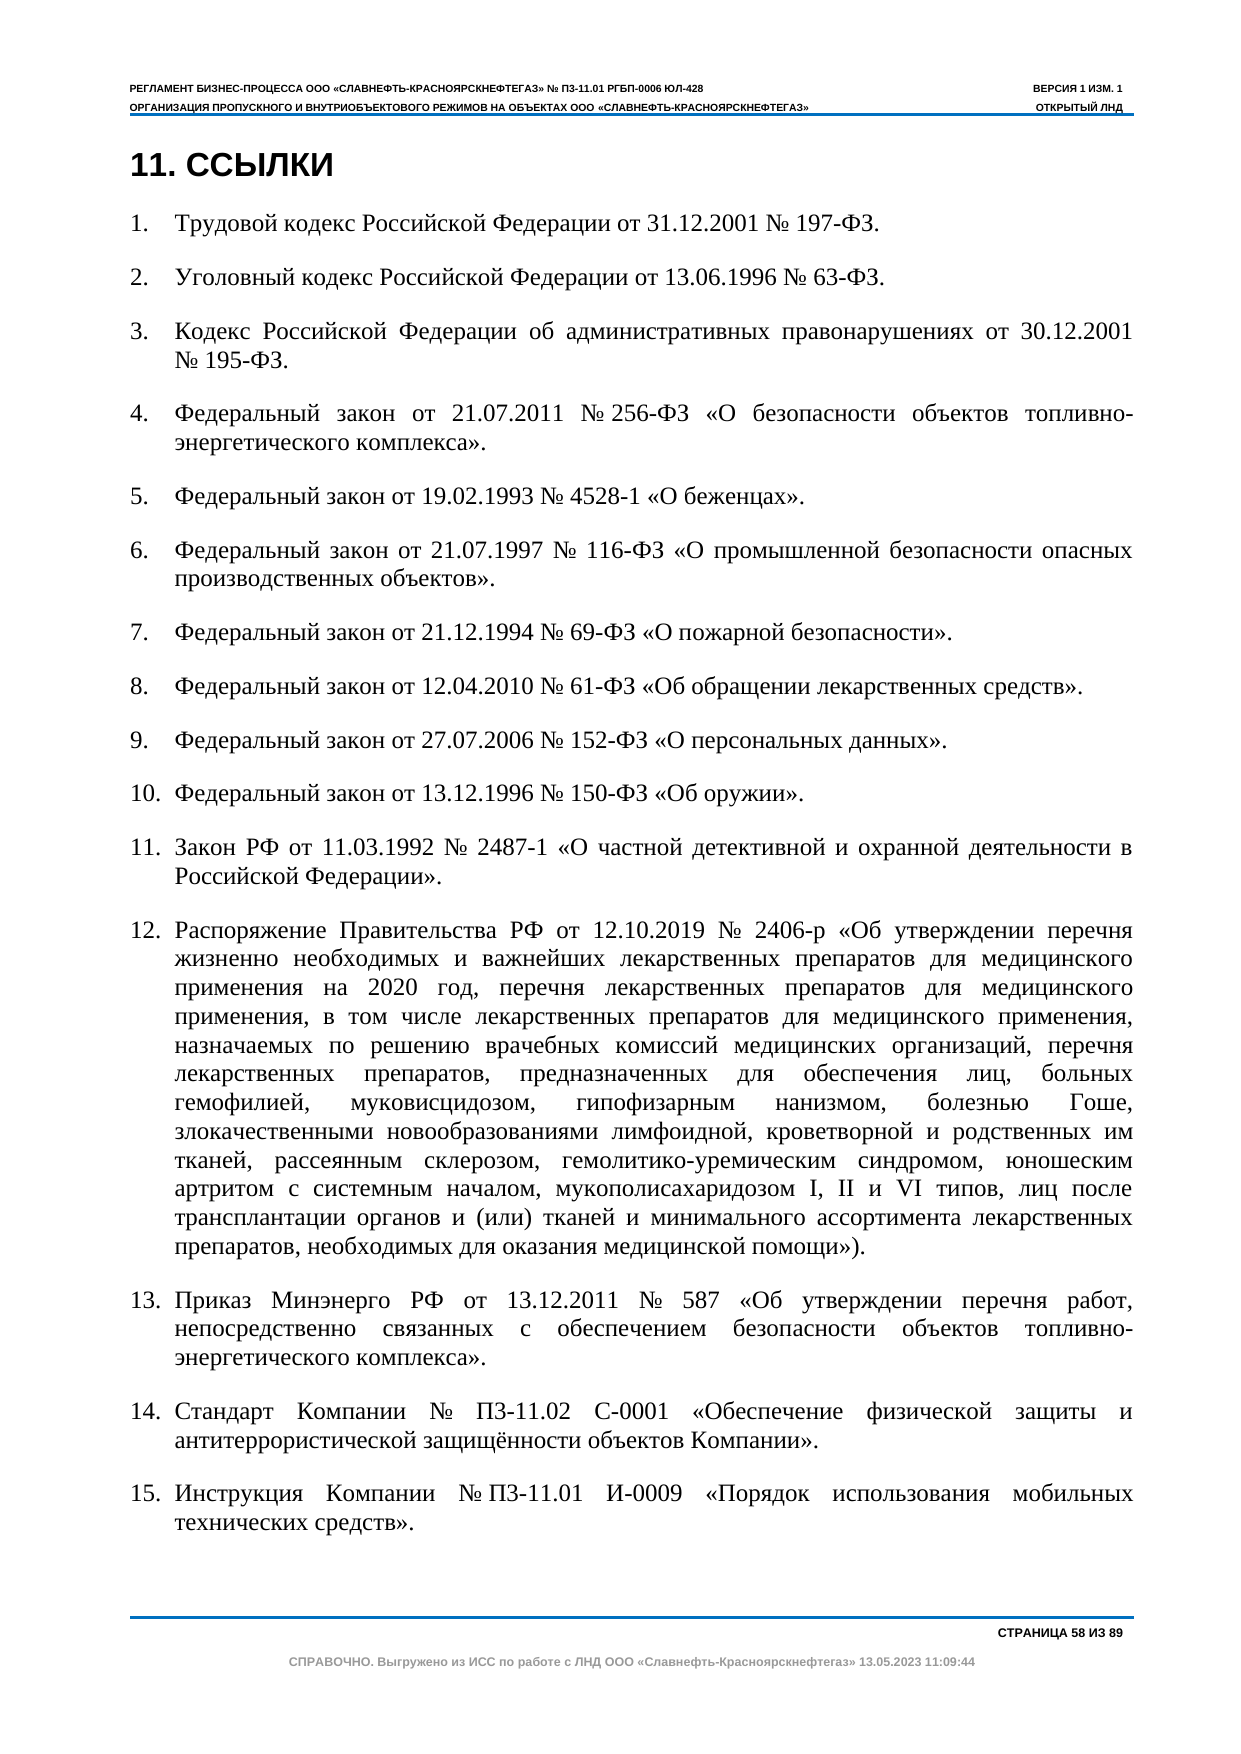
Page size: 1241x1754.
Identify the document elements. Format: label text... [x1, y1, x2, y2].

list Инструкция Компании № П3-11.01 И-0009 «Порядок использования мобильных технических средств». [130, 1478, 1134, 1536]
list Федеральный закон от 21.07.2011 № 256-ФЗ «О безопасности объектов топливно-энергетического комплекса». [130, 398, 1134, 456]
list Распоряжение Правительства РФ от 12.10.2019 № 2406-р «Об утверждении перечня жизненно необходимых и важнейших лекарственных препаратов для медицинского применения на 2020 год, перечня лекарственных препаратов для медицинского применения, в том числе лекарственных препаратов для медицинского применения, назначаемых по решению врачебных комиссий медицинских организаций, перечня лекарственных препаратов, предназначенных для обеспечения лиц, больных гемофилией, муковисцидозом, гипофизарным нанизмом, болезнью Гоше, злокачественными новообразованиями лимфоидной, кроветворной и родственных им тканей, рассеянным склерозом, гемолитико-уремическим синдромом, юношеским артритом с системным началом, мукополисахаридозом I, II и VI типов, лиц после трансплантации органов и (или) тканей и минимального ассортимента лекарственных препаратов, необходимых для оказания медицинской помощи»). [130, 915, 1134, 1260]
list Федеральный закон от 27.07.2006 № 152-ФЗ «О персональных данных». [130, 725, 1134, 753]
list Закон РФ от 11.03.1992 № 2487-1 «О частной детективной и охранной деятельности в Российской Федерации». [130, 832, 1134, 890]
list Стандарт Компании № П3-11.02 С-0001 «Обеспечение физической защиты и антитеррористической защищённости объектов Компании». [130, 1396, 1134, 1453]
subtitle 11. ССЫЛКИ [130, 145, 1134, 183]
list Федеральный закон от 21.12.1994 № 69-ФЗ «О пожарной безопасности». [130, 617, 1134, 646]
list Федеральный закон от 13.12.1996 № 150-ФЗ «Об оружии». [130, 778, 1134, 807]
list Федеральный закон от 19.02.1993 № 4528-1 «О беженцах». [130, 481, 1134, 510]
list Трудовой кодекс Российской Федерации от 31.12.2001 № 197-ФЗ. [130, 208, 1134, 237]
list Приказ Минэнерго РФ от 13.12.2011 № 587 «Об утверждении перечня работ, непосредственно связанных с обеспечением безопасности объектов топливно-энергетического комплекса». [130, 1285, 1134, 1371]
list Уголовный кодекс Российской Федерации от 13.06.1996 № 63-ФЗ. [130, 262, 1134, 291]
list Кодекс Российской Федерации об административных правонарушениях от 30.12.2001 № 195-ФЗ. [130, 316, 1134, 373]
list Федеральный закон от 21.07.1997 № 116-ФЗ «О промышленной безопасности опасных производственных объектов». [130, 535, 1134, 592]
list Федеральный закон от 12.04.2010 № 61-ФЗ «Об обращении лекарственных средств». [130, 671, 1134, 700]
